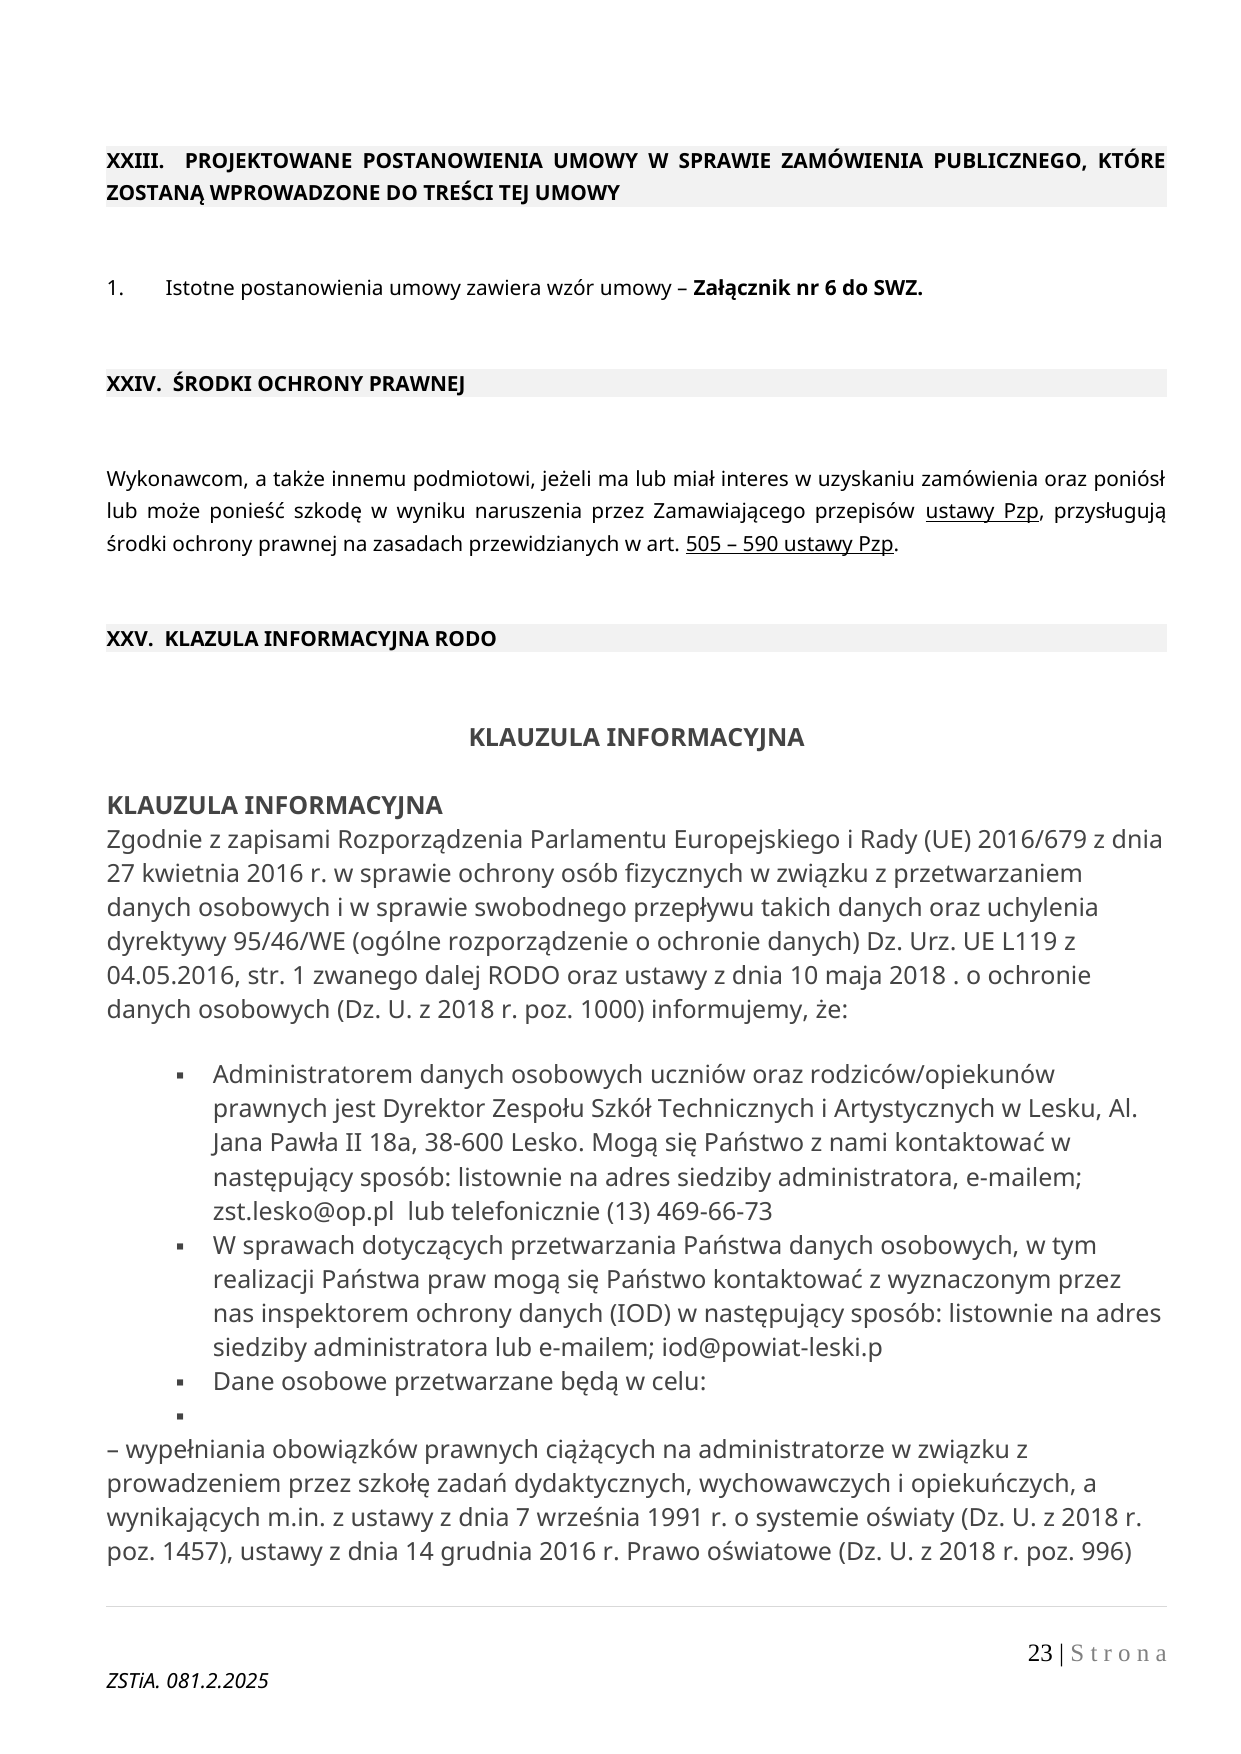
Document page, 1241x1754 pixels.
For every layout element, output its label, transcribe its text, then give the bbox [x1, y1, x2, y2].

subtitle XXV. KLAZULA INFORMACYJNA RODO [106, 624, 1167, 652]
list Istotne postanowienia umowy zawiera wzór umowy – Załącznik nr 6 do SWZ. [106, 273, 1167, 302]
list Administratorem danych osobowych uczniów oraz rodziców/opiekunów prawnych jest Dyrektor Zespołu Szkół Technicznych i Artystycznych w Lesku, Al. Jana Pawła II 18a, 38-600 Lesko. Mogą się Państwo z nami kontaktować w następujący sposób: listownie na adres siedziby administratora, e-mailem; zst.lesko@op.pl lub telefonicznie (13) 469-66-73 [175, 1057, 1167, 1227]
subtitle XXIV. ŚRODKI OCHRONY PRAWNEJ [106, 369, 1167, 397]
text Zgodnie z zapisami Rozporządzenia Parlamentu Europejskiego i Rady (UE) 2016/679 z dnia 27 kwietnia 2016 r. w sprawie ochrony osób fizycznych w związku z przetwarzaniem danych osobowych i w sprawie swobodnego przepływu takich danych oraz uchylenia dyrektywy 95/46/WE (ogólne rozporządzenie o ochronie danych) Dz. Urz. UE L119 z 04.05.2016, str. 1 zwanego dalej RODO oraz ustawy z dnia 10 maja 2018 . o ochronie danych osobowych (Dz. U. z 2018 r. poz. 1000) informujemy, że: [106, 821, 1167, 1026]
list W sprawach dotyczących przetwarzania Państwa danych osobowych, w tym realizacji Państwa praw mogą się Państwo kontaktować z wyznaczonym przez nas inspektorem ochrony danych (IOD) w następujący sposób: listownie na adres siedziby administratora lub e-mailem; iod@powiat-leski.p [175, 1227, 1167, 1363]
text KLAUZULA INFORMACYJNA [106, 719, 1167, 753]
text Wykonawcom, a także innemu podmiotowi, jeżeli ma lub miał interes w uzyskaniu zamówienia oraz poniósł lub może ponieść szkodę w wyniku naruszenia przez Zamawiającego przepisów ustawy Pzp, przysługują środki ochrony prawnej na zasadach przewidzianych w art. 505 – 590 ustawy Pzp. [106, 464, 1167, 557]
text KLAUZULA INFORMACYJNA [106, 787, 1167, 821]
subtitle XXIII. PROJEKTOWANE POSTANOWIENIA UMOWY W SPRAWIE ZAMÓWIENIA PUBLICZNEGO, KTÓRE ZOSTANĄ WPROWADZONE DO TREŚCI TEJ UMOWY [106, 146, 1167, 207]
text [106, 1432, 1167, 1568]
list Dane osobowe przetwarzane będą w celu: [175, 1363, 1167, 1398]
